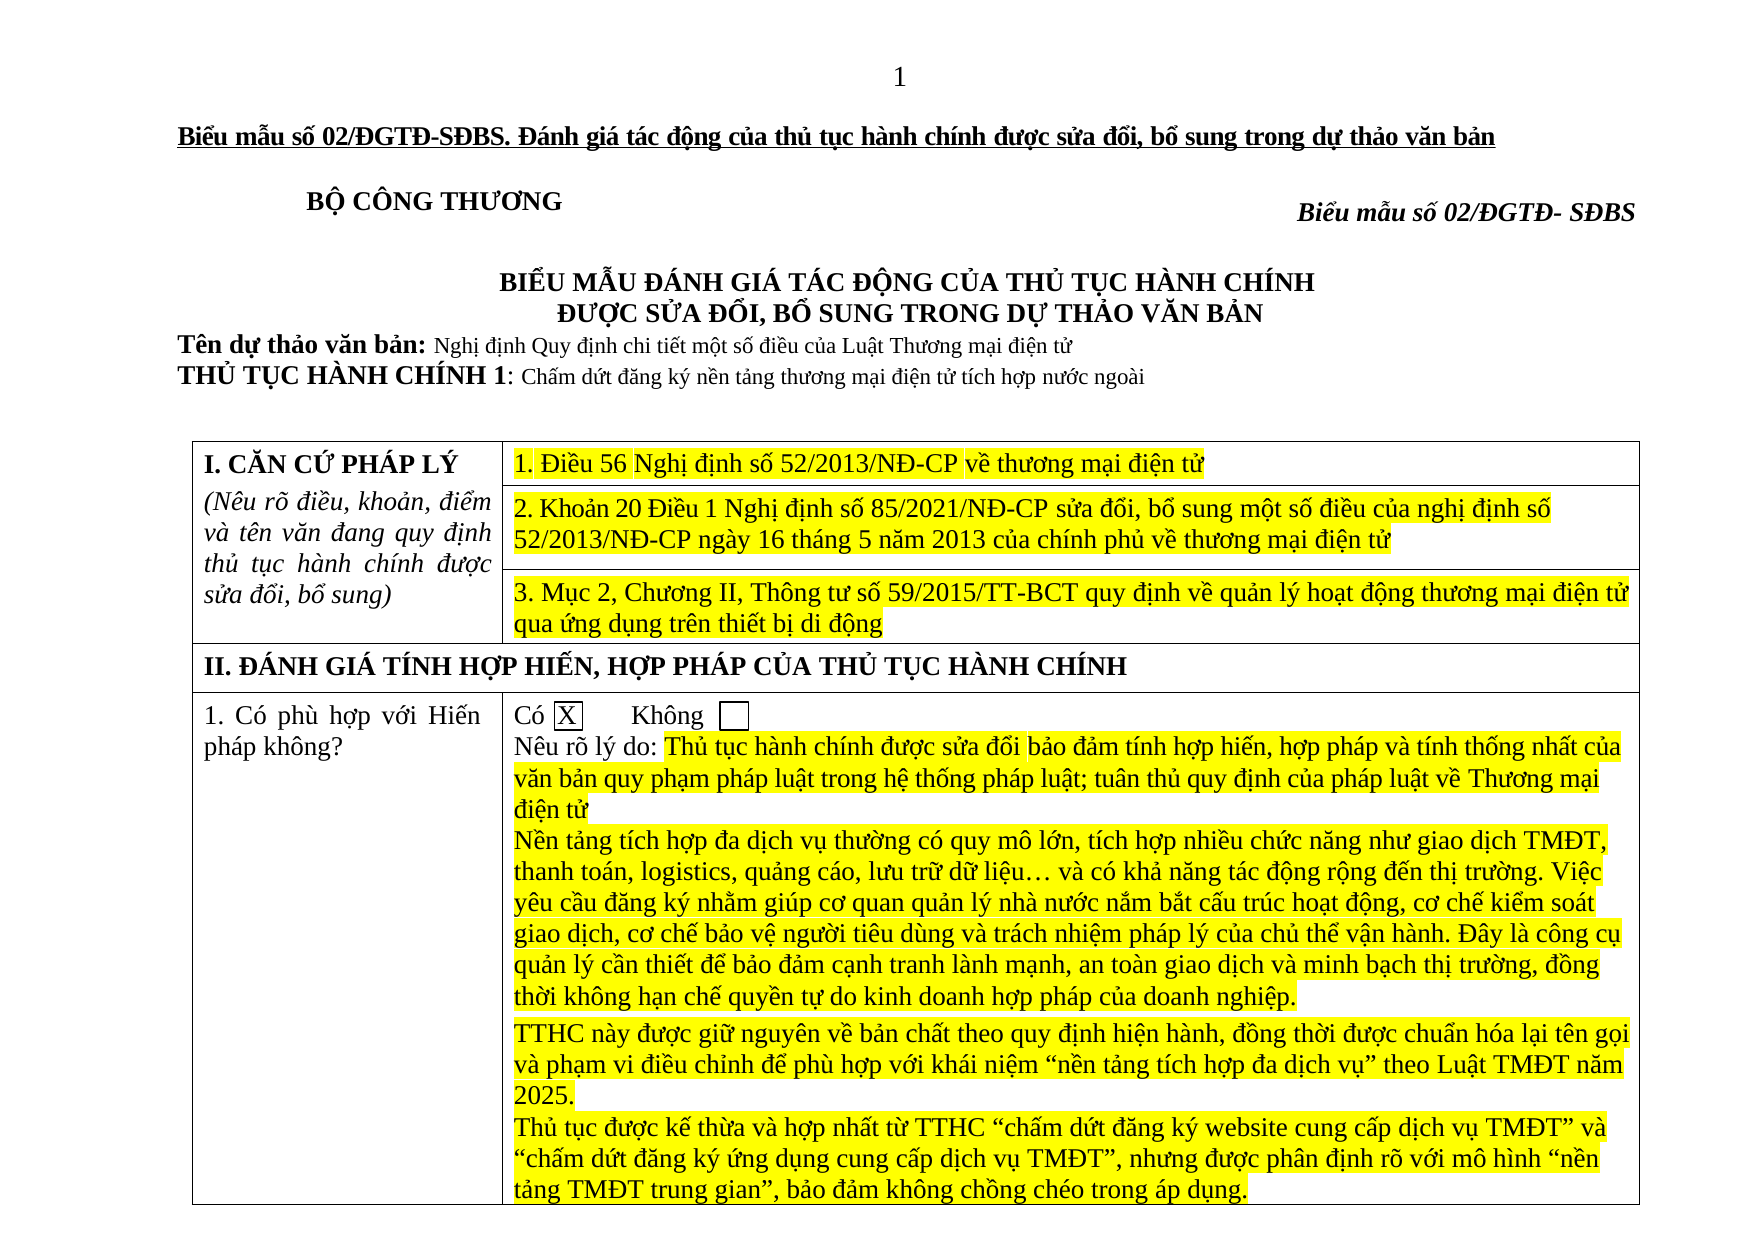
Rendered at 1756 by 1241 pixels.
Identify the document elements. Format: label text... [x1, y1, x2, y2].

text THỦ TỤC HÀNH CHÍNH 1: Chấm dứt đăng ký nền tảng thương mại điện tử tích hợp nước ngoài [177, 359, 1652, 391]
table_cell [503, 693, 1639, 1204]
subtitle BIỂU MẪU ĐÁNH GIÁ TÁC ĐỘNG CỦA THỦ TỤC HÀNH CHÍNH ĐƯỢC SỬA ĐỔI, BỔ SUNG TRONG DỰ THẢO VĂN BẢN [499, 266, 1398, 328]
table_header 1. Điều 56 Nghị định số 52/2013/NĐ-CP về thương mại điện tử [503, 442, 1639, 485]
table_cell 3. Mục 2, Chương II, Thông tư số 59/2015/TT-BCT quy định về quản lý hoạt động thương mại điện tử qua ứng dụng trên thiết bị di động [503, 570, 1639, 643]
text Biểu mẫu số 02/ĐGTĐ-SĐBS. Đánh giá tác động của thủ tục hành chính được sửa đổi, bổ sung trong dự thảo văn bản [177, 120, 1652, 151]
table_header I. CĂN CỨ PHÁP LÝ (Nêu rõ điều, khoản, điểm và tên văn đang quy định thủ tục hành chính được sửa đổi, bổ sung) [193, 442, 502, 643]
subtitle Tên dự thảo văn bản: Nghị định Quy định chi tiết một số điều của Luật Thương mại điện tử [177, 328, 1398, 359]
table_cell 2. Khoản 20 Điều 1 Nghị định số 85/2021/NĐ-CP sửa đổi, bổ sung một số điều của nghị định số 52/2013/NĐ-CP ngày 16 tháng 5 năm 2013 của chính phủ về thương mại điện tử [503, 486, 1639, 569]
table_header Biểu mẫu số 02/ĐGTĐ- SĐBS [952, 187, 1642, 229]
table_cell II. ĐÁNH GIÁ TÍNH HỢP HIẾN, HỢP PHÁP CỦA THỦ TỤC HÀNH CHÍNH [193, 644, 1639, 692]
table_header BỘ CÔNG THƯƠNG [301, 187, 952, 229]
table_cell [193, 693, 502, 1204]
